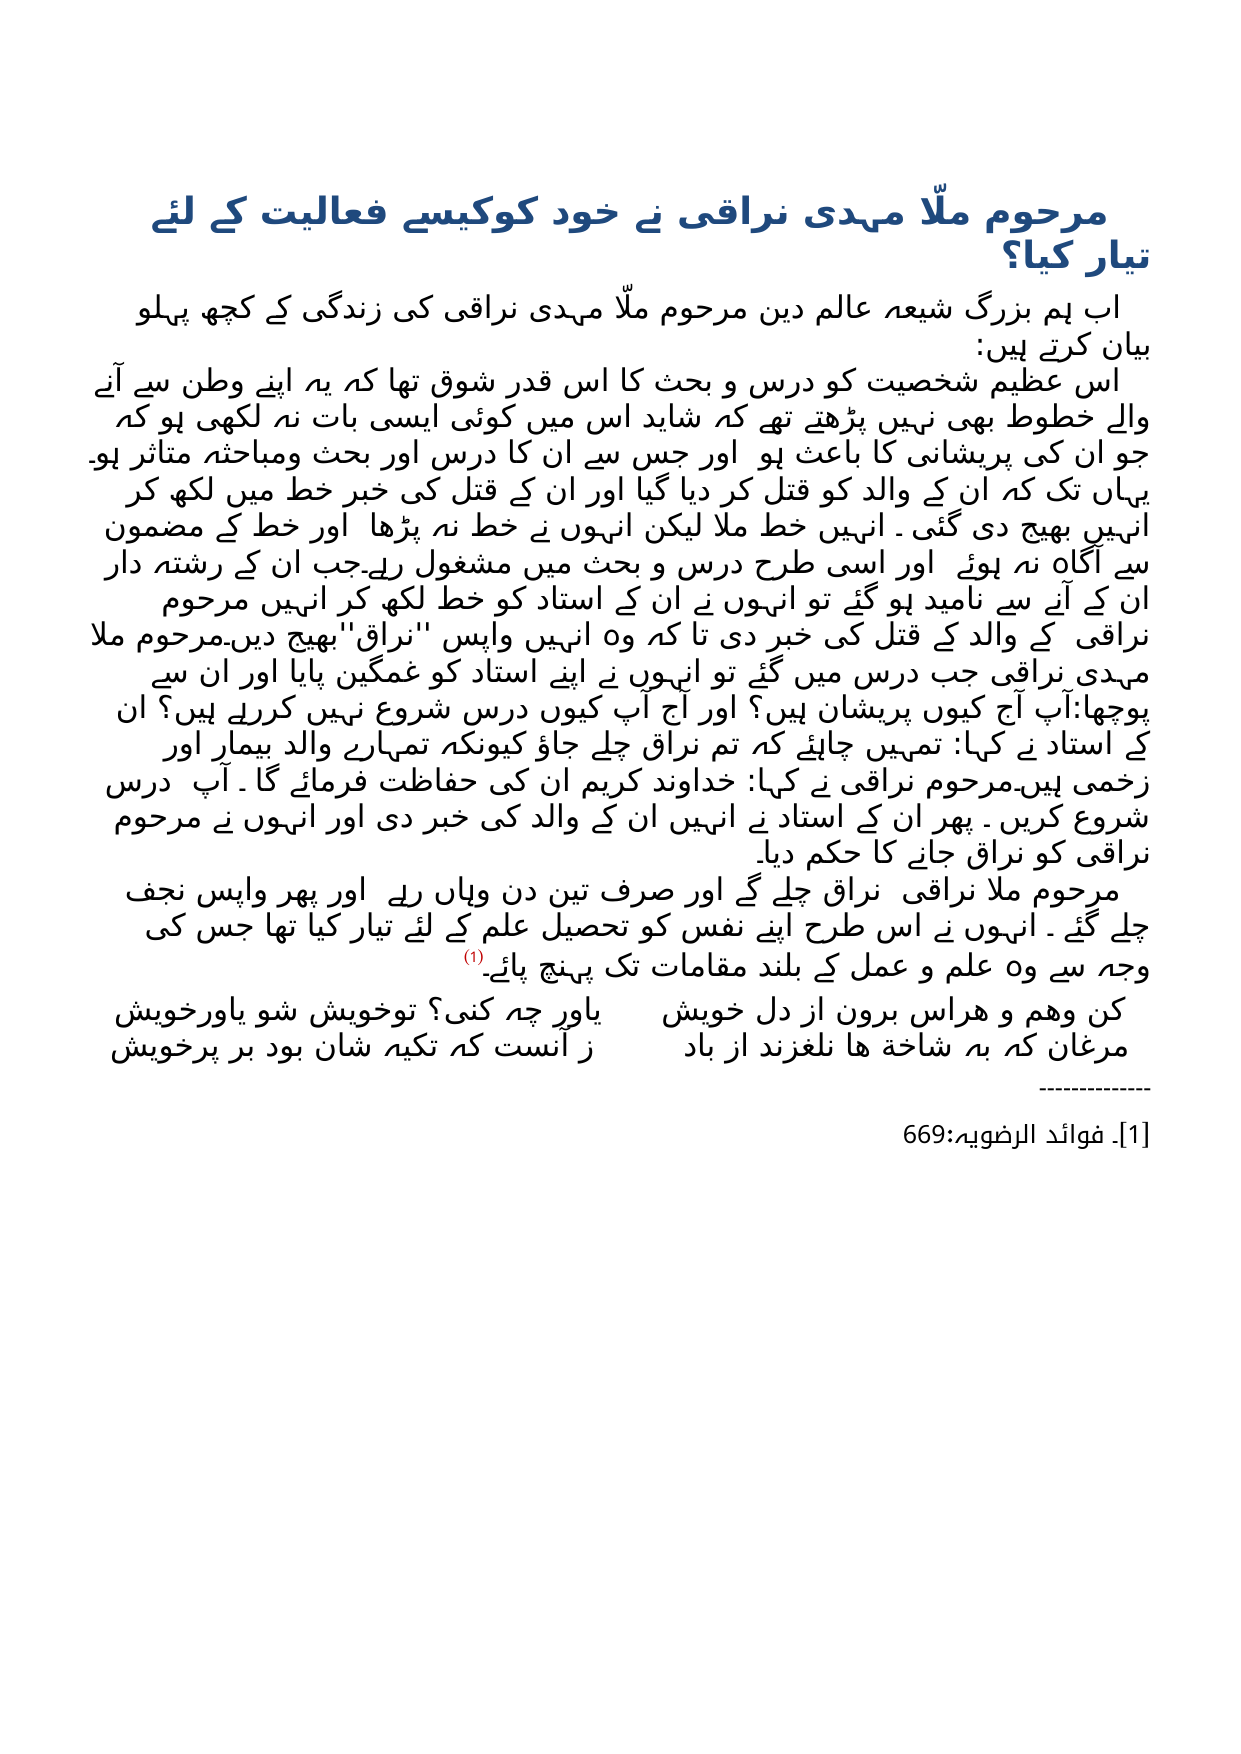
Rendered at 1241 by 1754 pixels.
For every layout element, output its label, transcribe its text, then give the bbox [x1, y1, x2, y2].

text کن وھم و ھراس برون از دل خویش یاور چہ کنی؟ توخویش شو یاورخویش [89, 991, 1152, 1028]
text مرغان کہ بہ شاخة ھا نلغزند از باد ز آنست کہ تکیہ شان بود بر پرخویش [89, 1028, 1152, 1064]
text مرحوم ملا نراقی نراق چلے گے اور صرف تین دن وہاں رہے اور پھر واپس نجف چلے گئے ۔ انہوں نے اس طرح اپنے نفس کو تحصیل علم کے لئے تیار کیا تھا جس کی وجہ سے وہ علم و عمل کے بلند مقامات تک پہنچ پائے۔(1) [89, 871, 1152, 991]
text -------------- [89, 1064, 1152, 1111]
text اب ہم بزرگ شیعہ عالم دین مرحوم ملّا مہدی نراقی کی زندگی کے کچھ پہلو بیان کرتے ہیں: [89, 289, 1152, 362]
text [1]۔ فوائد الرضویہ:669 [89, 1111, 1152, 1159]
subtitle مرحوم ملّا مہدی نراقی نے خود کوکیسے فعالیت کے لئے تیار کیا؟ [89, 190, 1152, 277]
text اس عظیم شخصیت کو درس و بحث کا اس قدر شوق تھا کہ یہ اپنے وطن سے آنے والے خطوط بھی نہیں پڑھتے تھے کہ شاید اس میں کوئی ایسی بات نہ لکھی ہو کہ جو ان کی پریشانی کا باعث ہو اور جس سے ان کا درس اور بحث ومباحثہ متاثر ہو۔ یہاں تک کہ ان کے والد کو قتل کر دیا گیا اور ان کے قتل کی خبر خط میں لکھ کر انہیں بھیج دی گئی ۔ انہیں خط ملا لیکن انہوں نے خط نہ پڑھا اور خط کے مضمون سے آگاہ نہ ہوئے اور اسی طرح درس و بحث میں مشغول رہے۔جب ان کے رشتہ دار ان کے آنے سے نامید ہو گئے تو انہوں نے ان کے استاد کو خط لکھ کر انہیں مرحوم نراقی کے والد کے قتل کی خبر دی تا کہ وہ انہیں واپس ''نراق''بھیج دیں۔مرحوم ملا مہدی نراقی جب درس میں گئے تو انہوں نے اپنے استاد کو غمگین پایا اور ان سے پوچھا:آپ آج کیوں پریشان ہیں؟ اور آج آپ کیوں درس شروع نہیں کررہے ہیں؟ ان کے استاد نے کہا: تمہیں چاہئے کہ تم نراق چلے جاؤ کیونکہ تمہارے والد بیمار اور زخمی ہیں۔مرحوم نراقی نے کہا: خداوند کریم ان کی حفاظت فرمائے گا ۔ آپ درس شروع کریں ۔ پھر ان کے استاد نے انہیں ان کے والد کی خبر دی اور انہوں نے مرحوم نراقی کو نراق جانے کا حکم دیا۔ [89, 362, 1152, 871]
